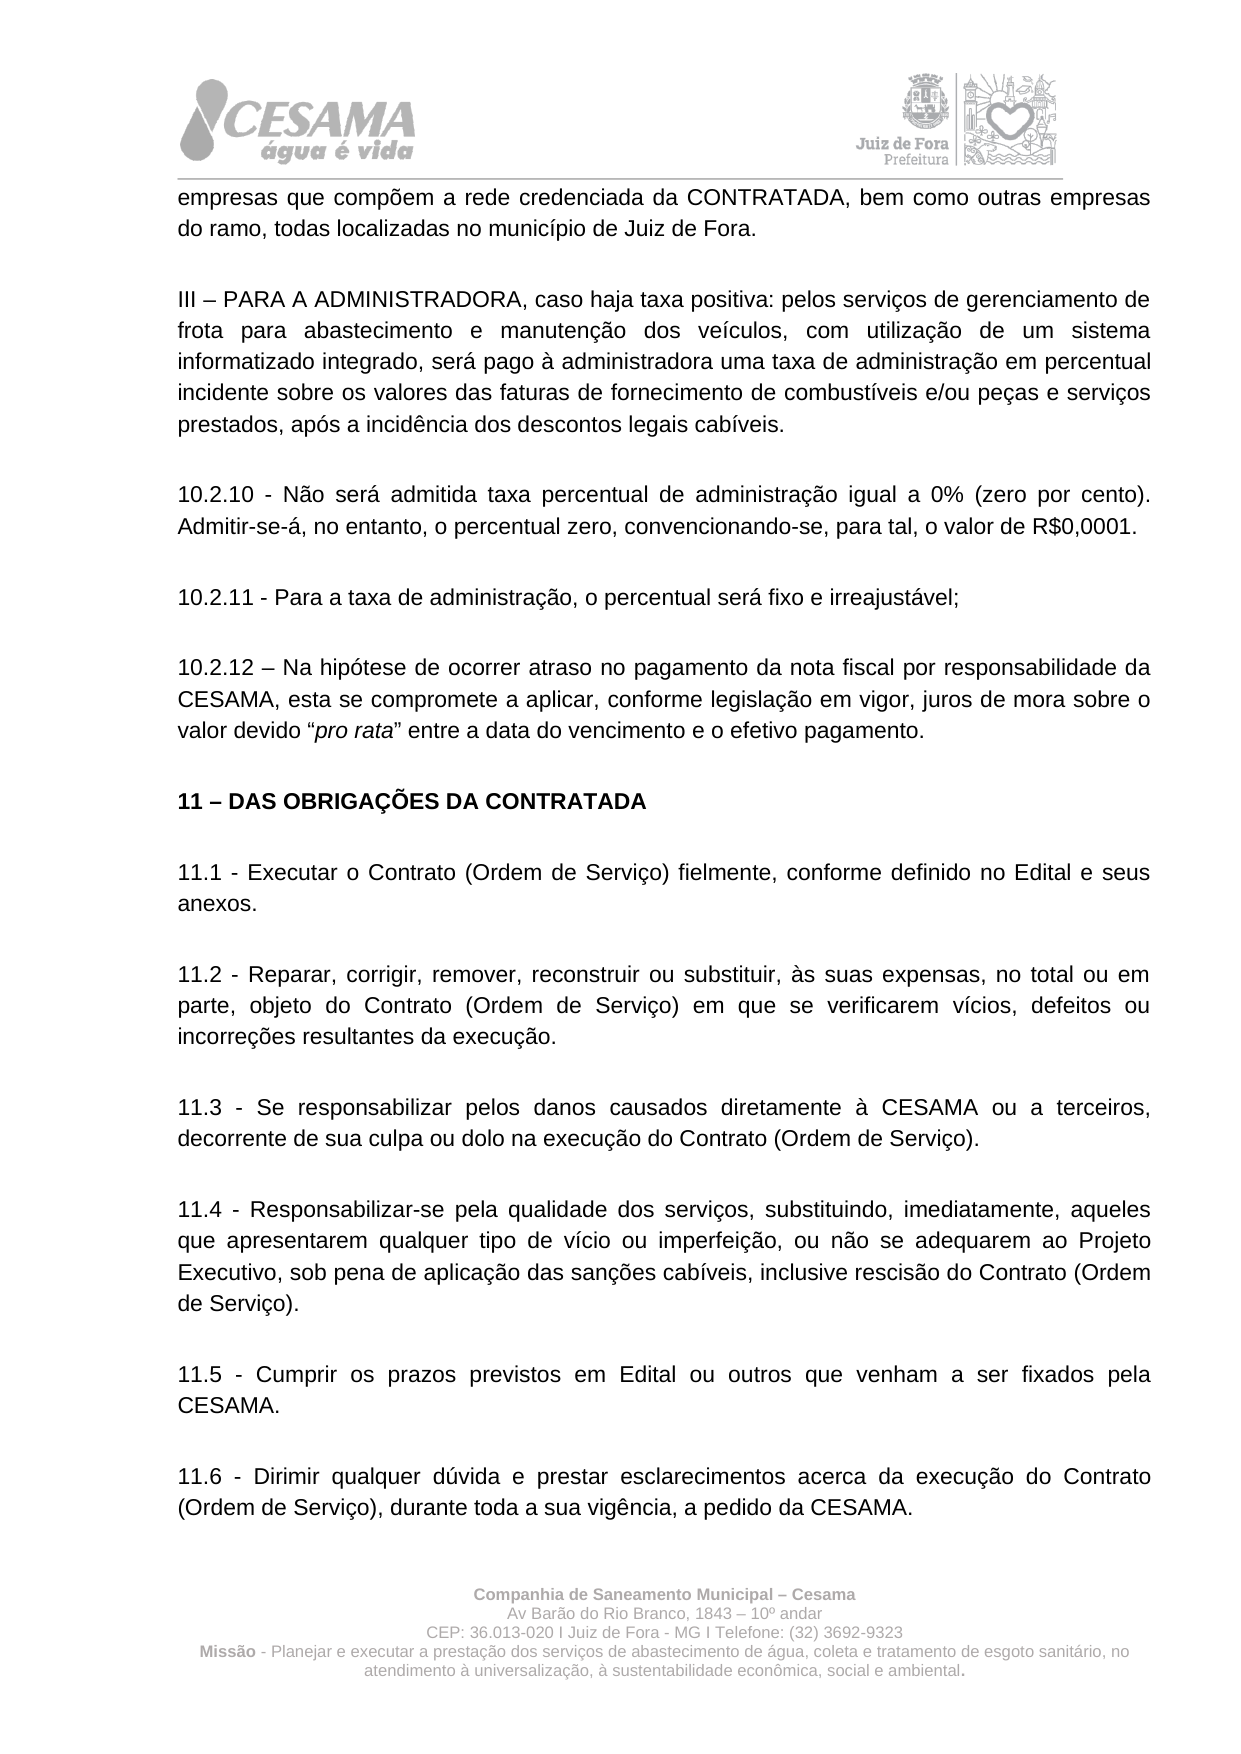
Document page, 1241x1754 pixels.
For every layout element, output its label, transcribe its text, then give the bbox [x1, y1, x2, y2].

text 11 – DAS OBRIGAÇÕES DA CONTRATADA [177, 784, 1152, 815]
text III – PARA A ADMINISTRADORA, caso haja taxa positiva: pelos serviços de gerenciamento de frota para abastecimento e manutenção dos veículos, com utilização de um sistema informatizado integrado, será pago à administradora uma taxa de administração em percentual incidente sobre os valores das faturas de fornecimento de combustíveis e/ou peças e serviços prestados, após a incidência dos descontos legais cabíveis. [177, 282, 1152, 438]
text 10.2.11 - Para a taxa de administração, o percentual será fixo e irreajustável; [177, 580, 1152, 611]
text 11.4 - Responsabilizar-se pela qualidade dos serviços, substituindo, imediatamente, aqueles que apresentarem qualquer tipo de vício ou imperfeição, ou não se adequarem ao Projeto Executivo, sob pena de aplicação das sanções cabíveis, inclusive rescisão do Contrato (Ordem de Serviço). [177, 1192, 1152, 1317]
text 11.1 - Executar o Contrato (Ordem de Serviço) fielmente, conforme definido no Edital e seus anexos. [177, 855, 1152, 917]
text 11.2 - Reparar, corrigir, remover, reconstruir ou substituir, às suas expensas, no total ou em parte, objeto do Contrato (Ordem de Serviço) em que se verificarem vícios, defeitos ou incorreções resultantes da execução. [177, 957, 1152, 1051]
text 11.5 - Cumprir os prazos previstos em Edital ou outros que venham a ser fixados pela CESAMA. [177, 1357, 1152, 1419]
text 11.3 - Se responsabilizar pelos danos causados diretamente à CESAMA ou a terceiros, decorrente de sua culpa ou dolo na execução do Contrato (Ordem de Serviço). [177, 1090, 1152, 1153]
text 10.2.12 – Na hipótese de ocorrer atraso no pagamento da nota fiscal por responsabilidade da CESAMA, esta se compromete a aplicar, conforme legislação em vigor, juros de mora sobre o valor devido “pro rata” entre a data do vencimento e o efetivo pagamento. [177, 651, 1152, 744]
picture [177, 73, 1064, 180]
text 11.6 - Dirimir qualquer dúvida e prestar esclarecimentos acerca da execução do Contrato (Ordem de Serviço), durante toda a sua vigência, a pedido da CESAMA. [177, 1459, 1152, 1522]
text 10.2.10 - Não será admitida taxa percentual de administração igual a 0% (zero por cento). Admitir-se-á, no entanto, o percentual zero, convencionando-se, para tal, o valor de R$0,0001. [177, 478, 1152, 540]
